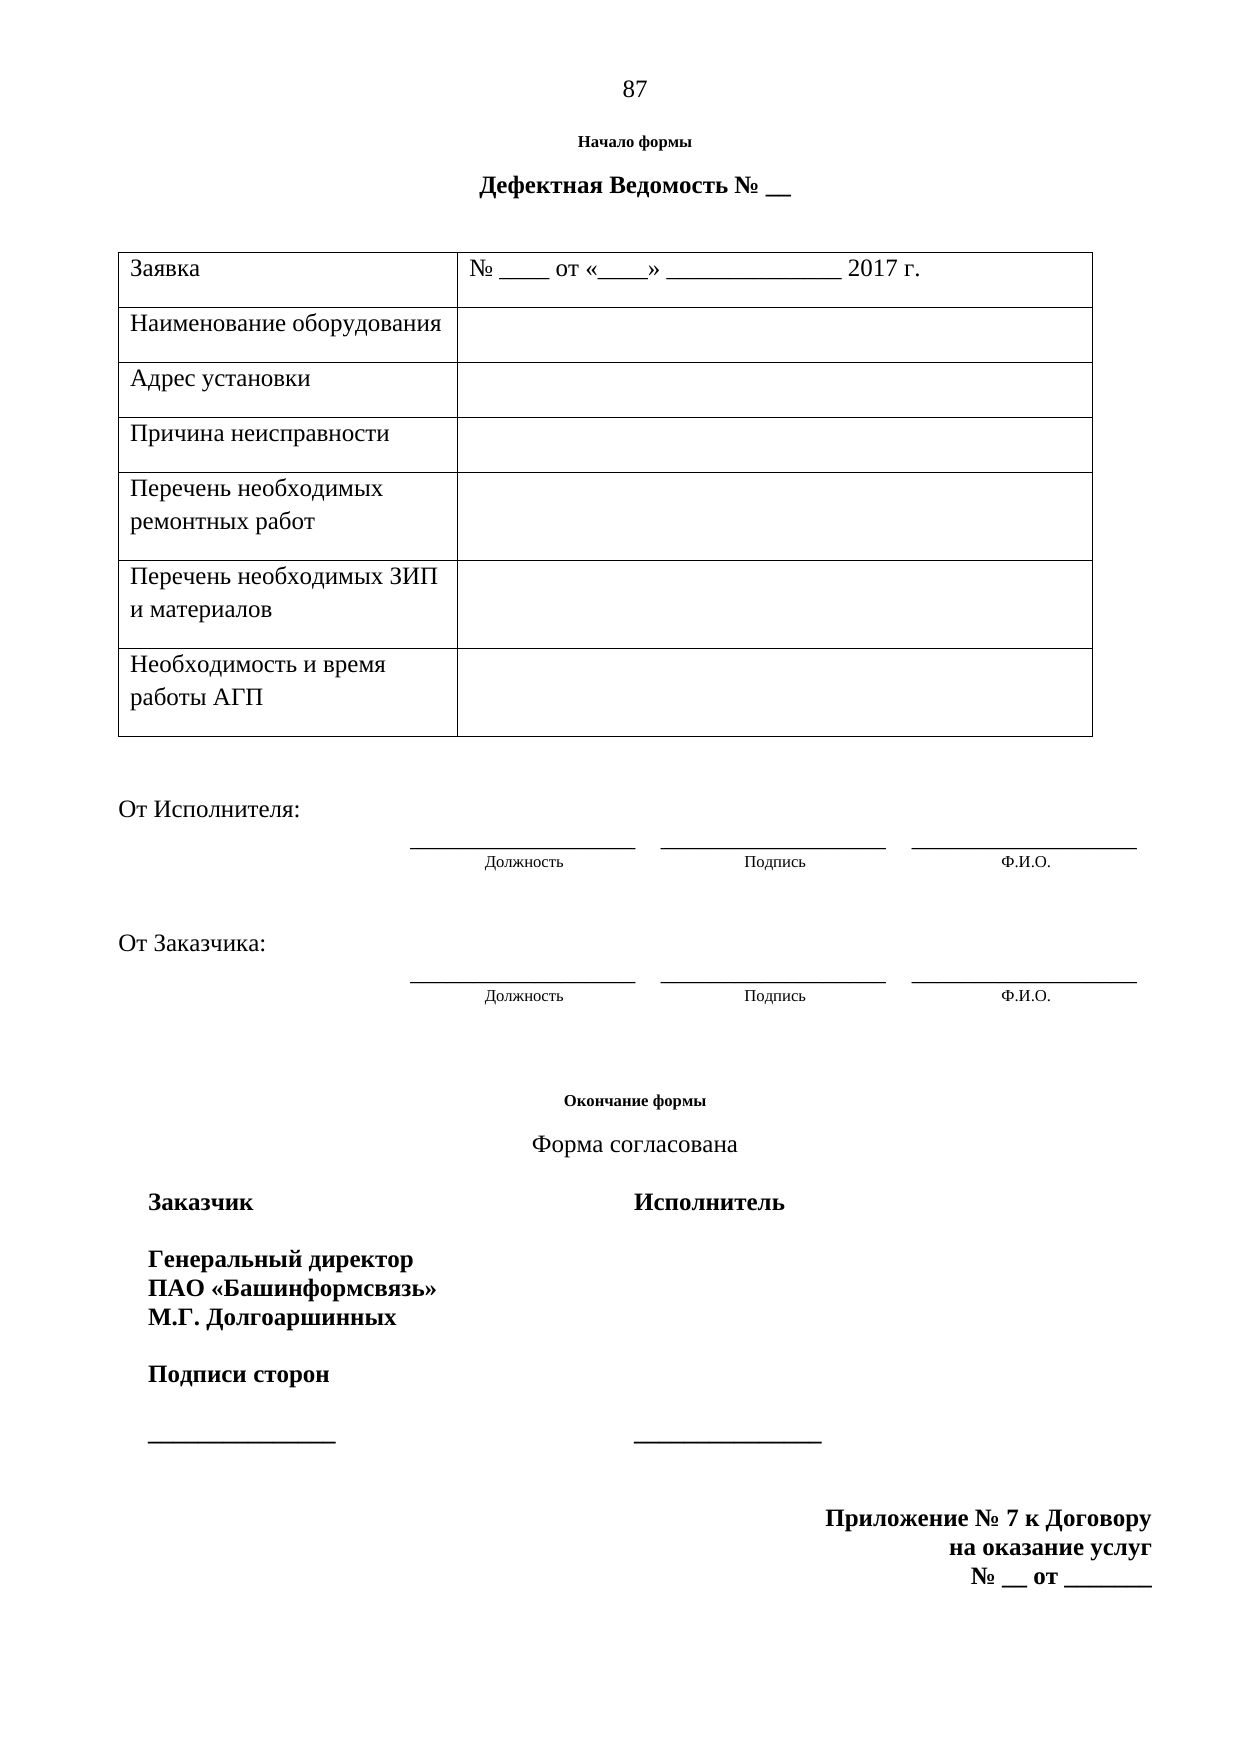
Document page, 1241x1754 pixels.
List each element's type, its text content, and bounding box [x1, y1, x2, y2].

text № __ от _______ [118, 1561, 1152, 1589]
text на оказание услуг [118, 1532, 1152, 1561]
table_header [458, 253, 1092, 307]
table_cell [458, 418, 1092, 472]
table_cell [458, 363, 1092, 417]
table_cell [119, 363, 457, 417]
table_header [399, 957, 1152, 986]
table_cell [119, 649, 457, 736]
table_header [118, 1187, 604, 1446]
text Дефектная Ведомость № __ [118, 170, 1152, 198]
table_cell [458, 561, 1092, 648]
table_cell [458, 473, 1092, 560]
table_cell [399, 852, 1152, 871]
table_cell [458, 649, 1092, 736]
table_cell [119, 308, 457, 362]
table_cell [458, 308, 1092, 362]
text Форма согласована [118, 1129, 1152, 1158]
text Начало формы [118, 131, 1152, 151]
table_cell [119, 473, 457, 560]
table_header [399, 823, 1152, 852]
text Окончание формы [118, 1091, 1152, 1110]
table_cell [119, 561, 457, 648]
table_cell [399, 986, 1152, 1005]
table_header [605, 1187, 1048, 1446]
text Приложение № 7 к Договору [118, 1503, 1152, 1532]
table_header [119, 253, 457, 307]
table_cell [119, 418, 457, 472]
text От Заказчика: [118, 928, 1152, 957]
text От Исполнителя: [118, 794, 1152, 823]
